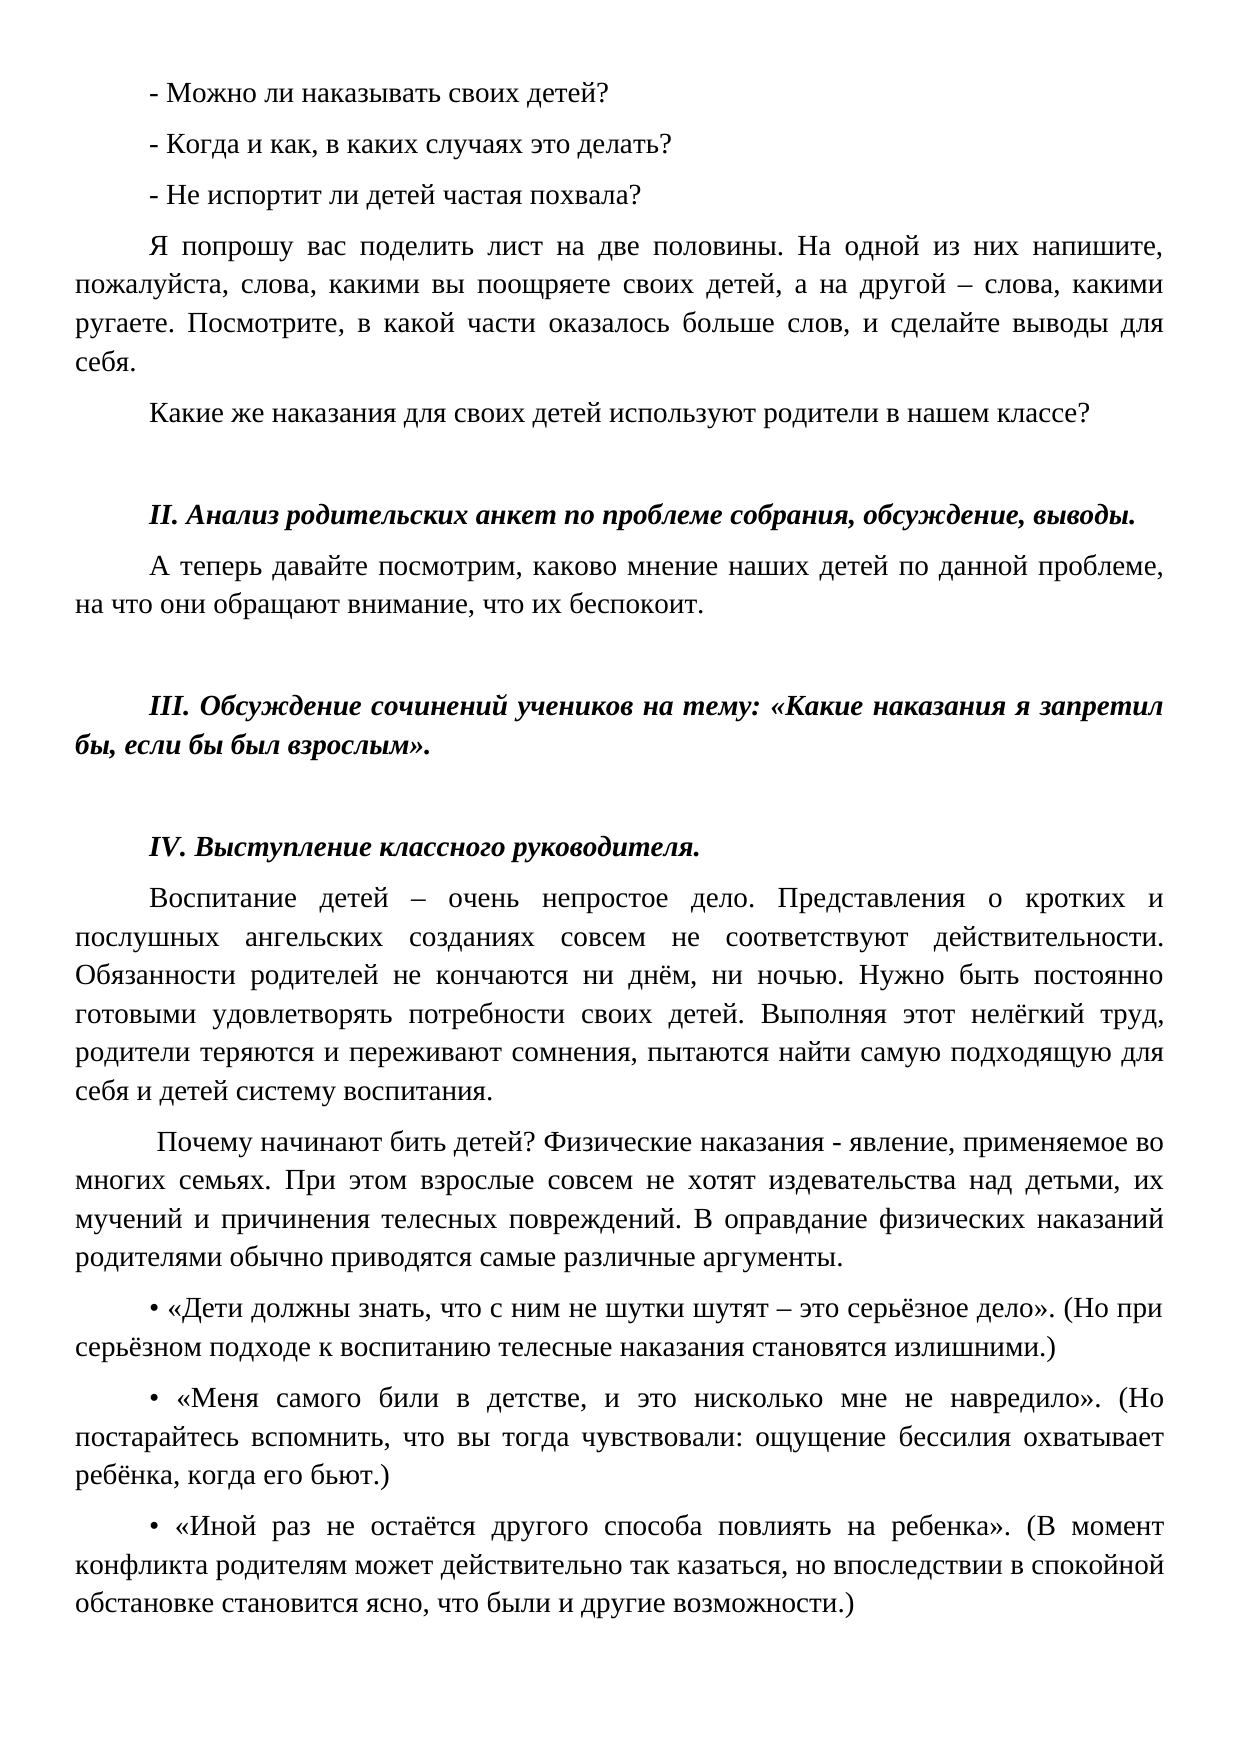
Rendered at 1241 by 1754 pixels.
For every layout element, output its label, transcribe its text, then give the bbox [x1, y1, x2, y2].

text - Не испортит ли детей частая похвала? [75, 177, 1165, 211]
text Воспитание детей – очень непростое дело. Представления о кротких и послушных ангельских созданиях совсем не соответствуют действительности. Обязанности родителей не кончаются ни днём, ни ночью. Нужно быть постоянно готовыми удовлетворять потребности своих детей. Выполняя этот нелёгкий труд, родители теряются и переживают сомнения, пытаются найти самую подходящую для себя и детей систему воспитания. [75, 880, 1165, 1106]
text Почему начинают бить детей? Физические наказания - явление, применяемое во многих семьях. При этом взрослые совсем не хотят издевательства над детьми, их мучений и причинения телесных повреждений. В оправдание физических наказаний родителями обычно приводятся самые различные аргументы. [75, 1124, 1165, 1273]
text • «Иной раз не остаётся другого способа повлиять на ребенка». (В момент конфликта родителям может действительно так казаться, но впоследствии в спокойной обстановке становится ясно, что были и другие возможности.) [75, 1508, 1165, 1619]
text II. Анализ родительских анкет по проблеме собрания, обсуждение, выводы. [75, 497, 1165, 530]
text • «Дети должны знать, что с ним не шутки шутят – это серьёзное дело». (Но при серьёзном подходе к воспитанию телесные наказания становятся излишними.) [75, 1291, 1165, 1363]
text Я попрошу вас поделить лист на две половины. На одной из них напишите, пожалуйста, слова, какими вы поощряете своих детей, а на другой – слова, какими ругаете. Посмотрите, в какой части оказалось больше слов, и сделайте выводы для себя. [75, 228, 1165, 377]
text IV. Выступление классного руководителя. [75, 829, 1165, 863]
text А теперь давайте посмотрим, каково мнение наших детей по данной проблеме, на что они обращают внимание, что их беспокоит. [75, 548, 1165, 620]
text • «Меня самого били в детстве, и это нисколько мне не навредило». (Но постарайтесь вспомнить, что вы тогда чувствовали: ощущение бессилия охватывает ребёнка, когда его бьют.) [75, 1380, 1165, 1491]
text - Можно ли наказывать своих детей? [75, 75, 1165, 108]
text Какие же наказания для своих детей используют родители в нашем классе? [75, 395, 1165, 428]
text - Когда и как, в каких случаях это делать? [75, 126, 1165, 159]
text III. Обсуждение сочинений учеников на тему: «Какие наказания я запретил бы, если бы был взрослым». [75, 688, 1165, 761]
